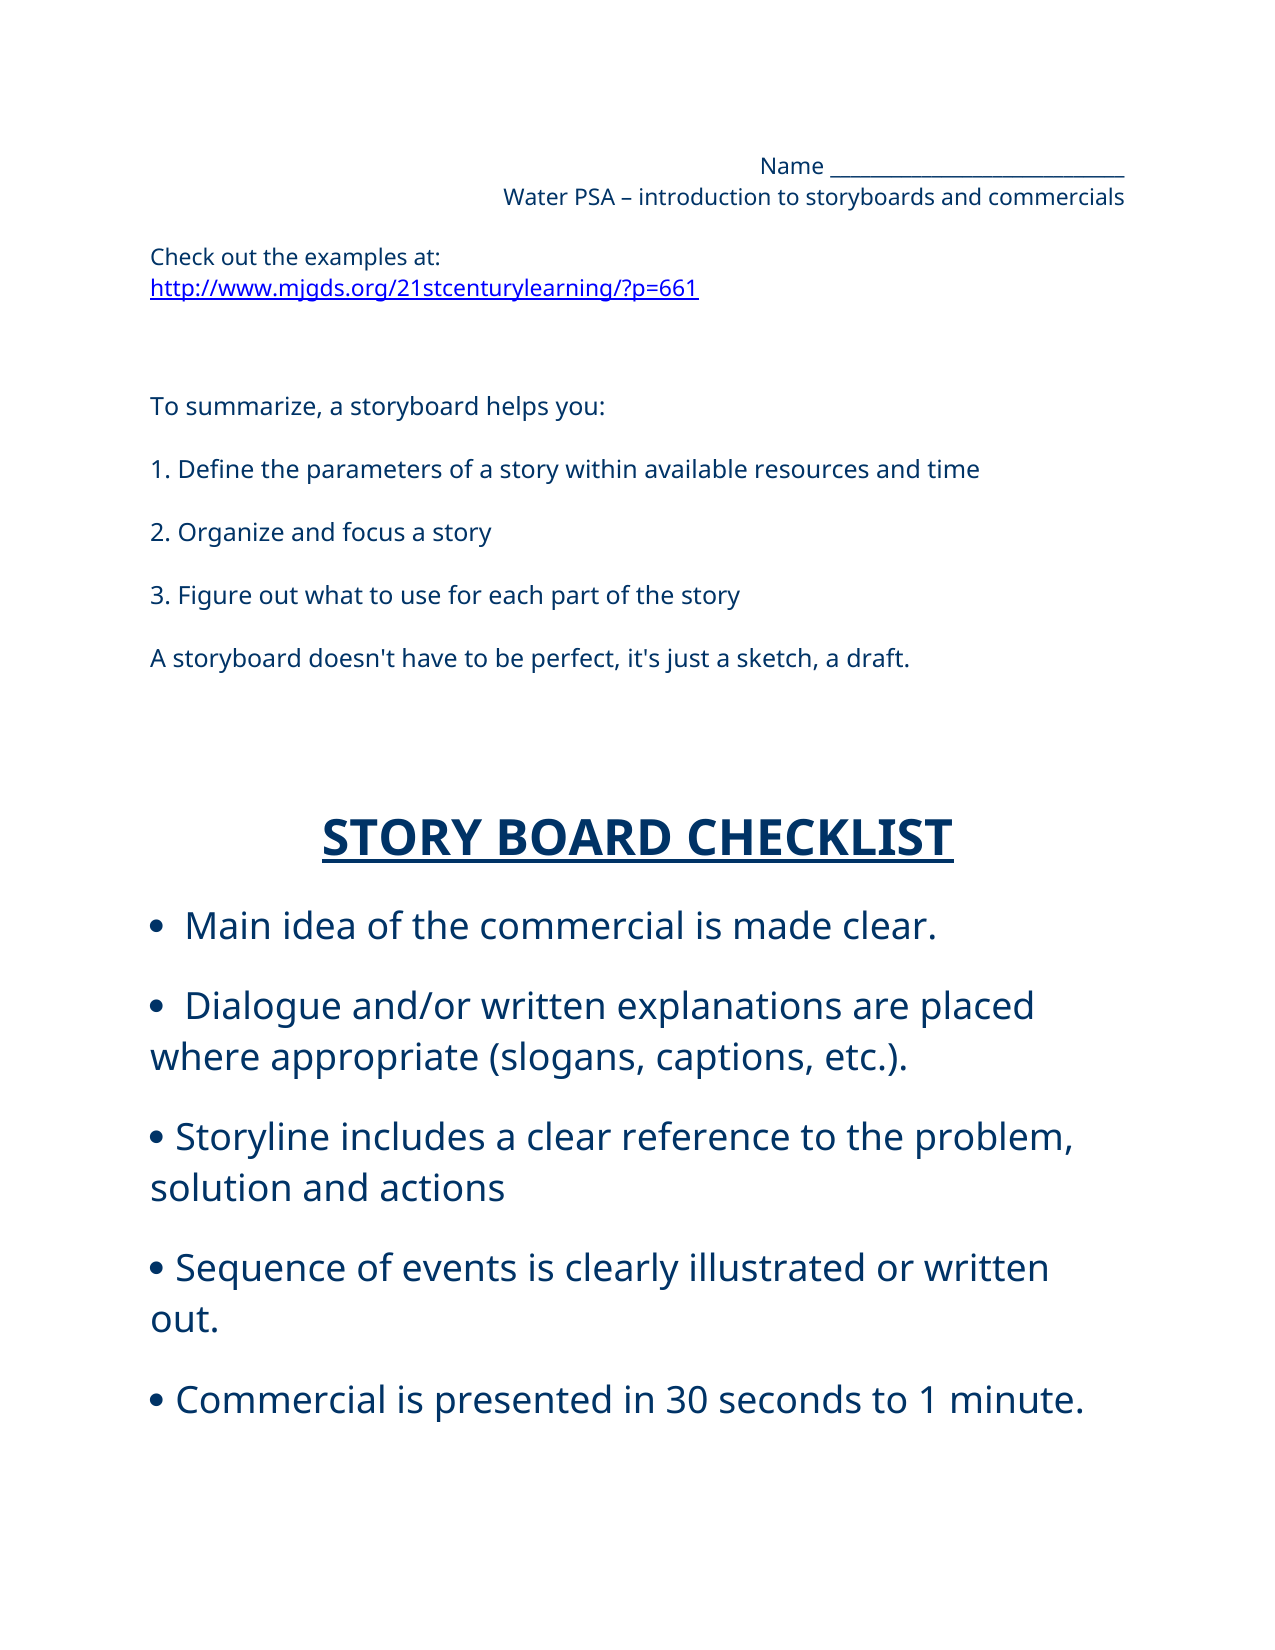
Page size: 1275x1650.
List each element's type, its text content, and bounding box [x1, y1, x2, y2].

text Main idea of the commercial is made clear. [150, 899, 1125, 950]
text http://www.mjgds.org/21stcenturylearning/?p=661 [150, 272, 1125, 303]
text 1. Define the parameters of a story within available resources and time [150, 451, 1125, 486]
text  Storyline includes a clear reference to the problem, solution and actions [150, 1110, 1125, 1212]
text  Sequence of events is clearly illustrated or written out. [150, 1242, 1125, 1344]
text STORY BOARD CHECKLIST [150, 802, 1125, 870]
text Name _____________________________ [150, 150, 1125, 181]
text Water PSA – introduction to storyboards and commercials [150, 181, 1125, 212]
text  Commercial is presented in 30 seconds to 1 minute. [150, 1373, 1125, 1424]
text 3. Figure out what to use for each part of the story [150, 578, 1125, 612]
text Dialogue and/or written explanations are placed where appropriate (slogans, captions, etc.). [150, 979, 1125, 1081]
text A storyboard doesn't have to be perfect, it's just a sketch, a draft. [150, 641, 1125, 675]
text To summarize, a storyboard helps you: [150, 388, 1125, 422]
text 2. Organize and focus a story [150, 515, 1125, 549]
text Check out the examples at: [150, 241, 1125, 272]
